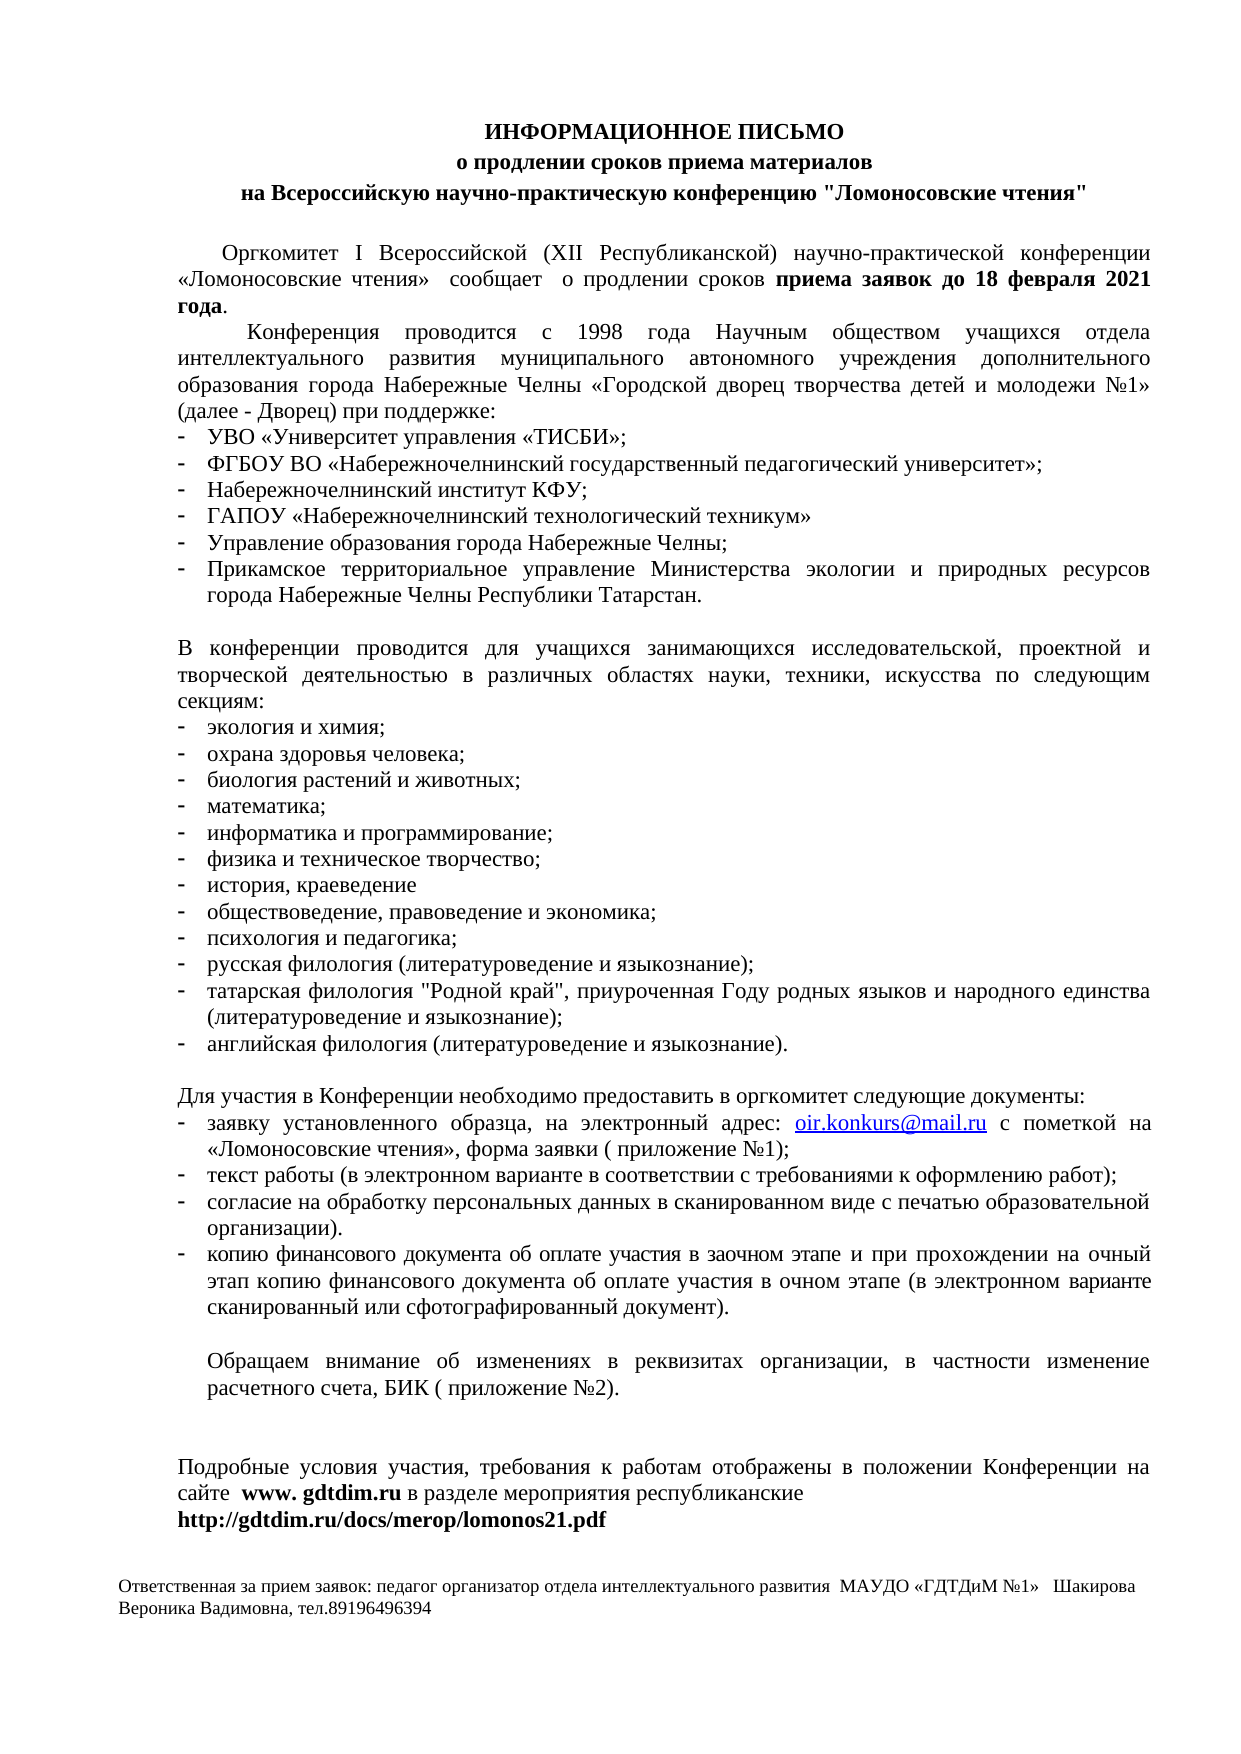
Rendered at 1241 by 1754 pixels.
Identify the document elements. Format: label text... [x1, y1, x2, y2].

list математика; [177, 792, 1152, 819]
list УВО «Университет управления «ТИСБИ»; [177, 423, 1152, 450]
list ФГБОУ ВО «Набережночелнинский государственный педагогический университет»; [177, 450, 1152, 476]
text Оргкомитет I Всероссийской (ХII Республиканской) научно-практической конференции «Ломоносовские чтения» сообщает о продлении сроков приема заявок до 18 февраля 2021 года. [177, 239, 1152, 318]
list Набережночелнинский институт КФУ; [177, 476, 1152, 502]
list обществоведение, правоведение и экономика; [177, 898, 1152, 924]
list копию финансового документа об оплате участия в заочном этапе и при прохождении на очный этап копию финансового документа об оплате участия в очном этапе (в электронном варианте сканированный или сфотографированный документ). [177, 1240, 1152, 1319]
list Управление образования города Набережные Челны; [177, 529, 1152, 555]
text Подробные условия участия, требования к работам отображены в положении Конференции на сайте www. gdtdim.ru в разделе мероприятия республиканские [177, 1453, 1152, 1506]
text ИНФОРМАЦИОННОЕ ПИСЬМО [177, 118, 1152, 144]
list Обращаем внимание об изменениях в реквизитах организации, в частности изменение расчетного счета, БИК ( приложение №2). [207, 1347, 1152, 1400]
text на Всероссийскую научно-практическую конференцию "Ломоносовские чтения" [177, 178, 1152, 205]
text В конференции проводится для учащихся занимающихся исследовательской, проектной и творческой деятельностью в различных областях науки, техники, искусства по следующим секциям: [177, 634, 1152, 713]
list биология растений и животных; [177, 766, 1152, 792]
list согласие на обработку персональных данных в сканированном виде с печатью образовательной организации). [177, 1188, 1152, 1240]
list текст работы (в электронном варианте в соответствии с требованиями к оформлению работ); [177, 1161, 1152, 1188]
text http://gdtdim.ru/docs/merop/lomonos21.pdf [177, 1506, 1152, 1532]
list история, краеведение [177, 871, 1152, 898]
list заявку установленного образца, на электронный адрес: oir.konkurs@mail.ru с пометкой на «Ломоносовские чтения», форма заявки ( приложение №1); [177, 1109, 1152, 1161]
list физика и техническое творчество; [177, 845, 1152, 871]
text Для участия в Конференции необходимо предоставить в оргкомитет следующие документы: [177, 1082, 1152, 1109]
list экология и химия; [177, 713, 1152, 740]
text о продлении сроков приема материалов [177, 148, 1152, 175]
list информатика и программирование; [177, 819, 1152, 845]
list охрана здоровья человека; [177, 740, 1152, 766]
list Прикамское территориальное управление Министерства экологии и природных ресурсов города Набережные Челны Республики Татарстан. [177, 555, 1152, 608]
list английская филология (литературоведение и языкознание). [177, 1029, 1152, 1056]
list татарская филология "Родной край", приуроченная Году родных языков и народного единства (литературоведение и языкознание); [177, 977, 1152, 1029]
text Конференция проводится с 1998 года Научным обществом учащихся отдела интеллектуального развития муниципального автономного учреждения дополнительного образования города Набережные Челны «Городской дворец творчества детей и молодежи №1» (далее - Дворец) при поддержке: [177, 318, 1152, 423]
list психология и педагогика; [177, 924, 1152, 951]
list русская филология (литературоведение и языкознание); [177, 951, 1152, 977]
text Ответственная за прием заявок: педагог организатор отдела интеллектуального развития МАУДО «ГДТДиМ №1» Шакирова Вероника Вадимовна, тел.89196496394 [118, 1575, 1152, 1618]
list ГАПОУ «Набережночелнинский технологический техникум» [177, 502, 1152, 529]
